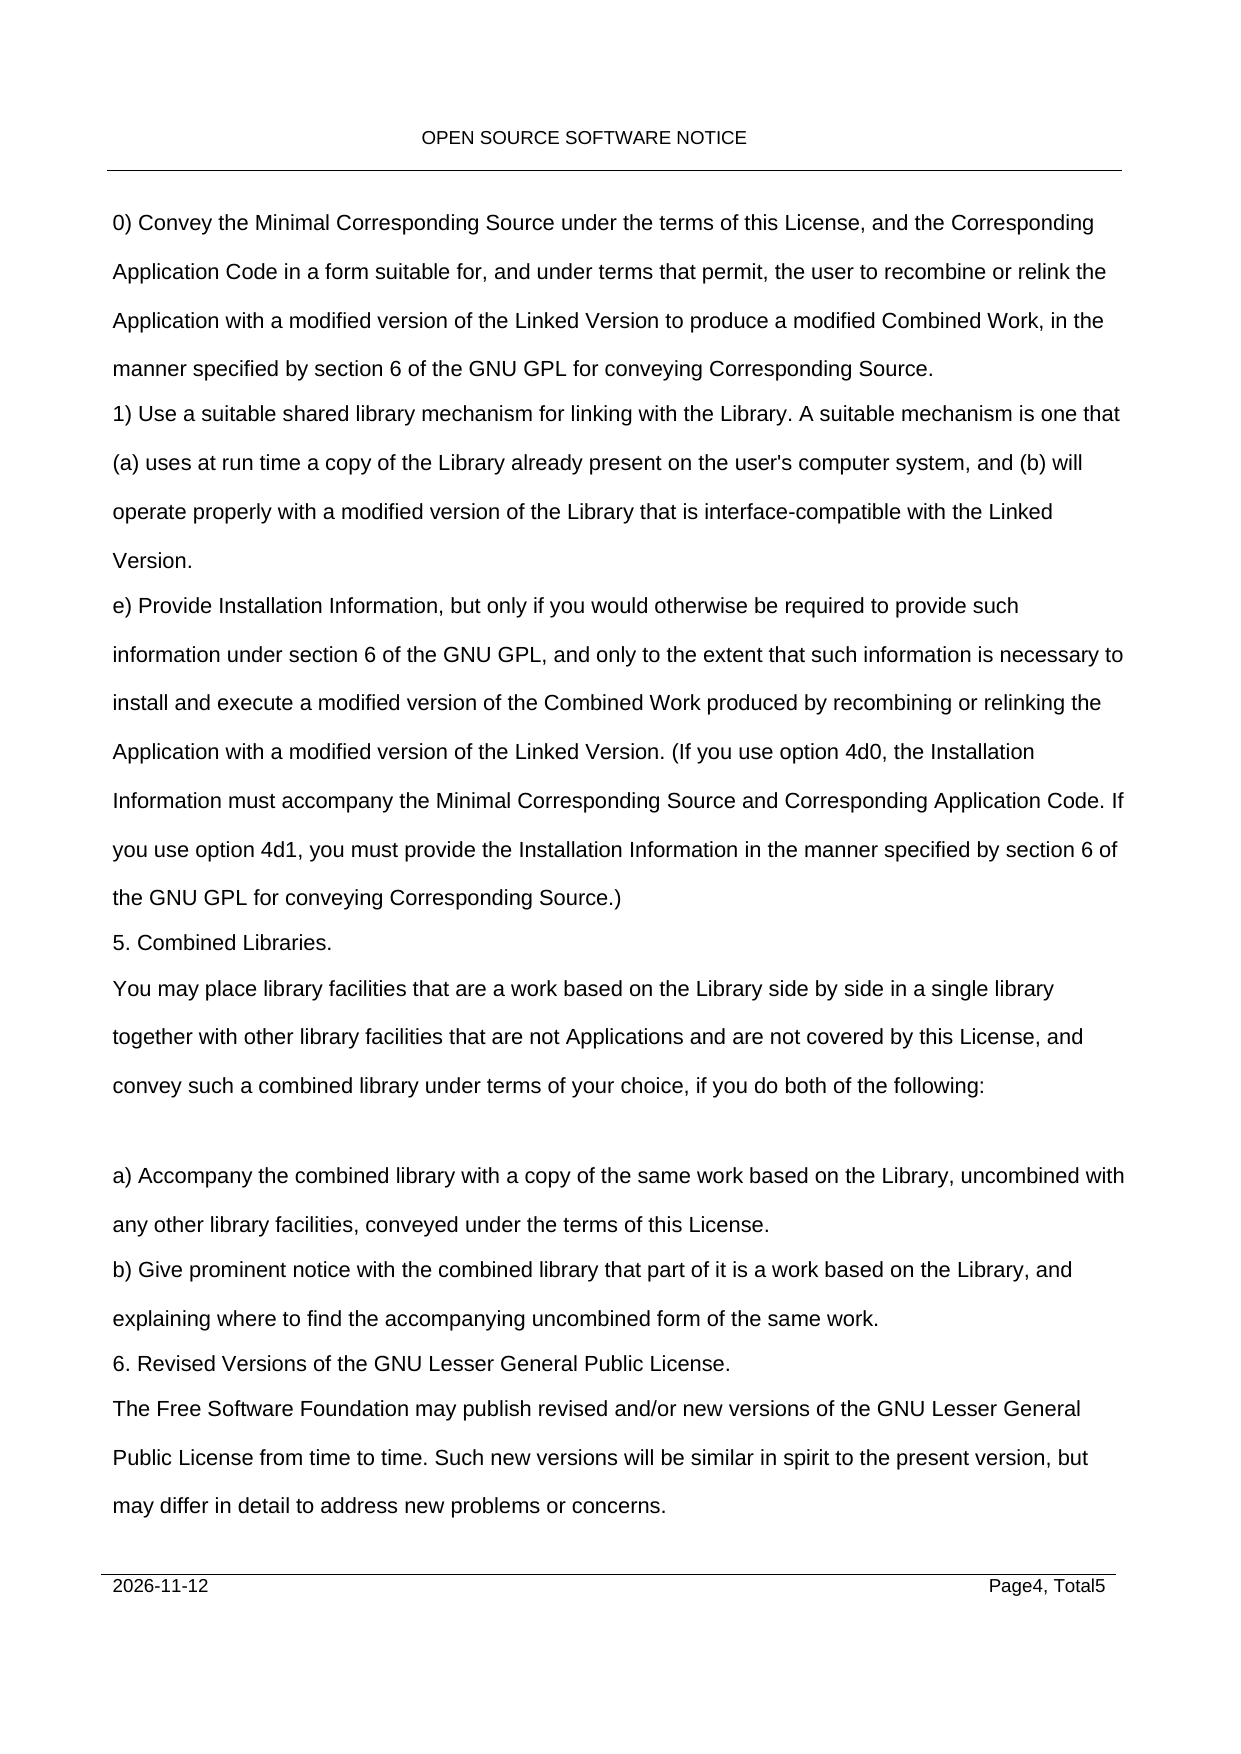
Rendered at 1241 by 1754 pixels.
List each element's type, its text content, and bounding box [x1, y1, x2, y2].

text 1) Use a suitable shared library mechanism for linking with the Library. A suitable mechanism is one that (a) uses at run time a copy of the Library already present on the user's computer system, and (b) will operate properly with a modified version of the Library that is interface-compatible with the Linked Version. [112, 398, 1128, 576]
text 6. Revised Versions of the GNU Lesser General Public License. [112, 1347, 1128, 1380]
text 5. Combined Libraries. [112, 927, 1128, 959]
text The Free Software Foundation may publish revised and/or new versions of the GNU Lesser General Public License from time to time. Such new versions will be similar in spirit to the present version, but may differ in detail to address new problems or concerns. [112, 1392, 1128, 1522]
text e) Provide Installation Information, but only if you would otherwise be required to provide such information under section 6 of the GNU GPL, and only to the extent that such information is necessary to install and execute a modified version of the Combined Work produced by recombining or relinking the Application with a modified version of the Linked Version. (If you use option 4d0, the Installation Information must accompany the Minimal Corresponding Source and Corresponding Application Code. If you use option 4d1, you must provide the Installation Information in the manner specified by section 6 of the GNU GPL for conveying Corresponding Source.) [112, 589, 1128, 914]
text a) Accompany the combined library with a copy of the same work based on the Library, uncombined with any other library facilities, conveyed under the terms of this License. [112, 1159, 1128, 1241]
text b) Give prominent notice with the combined library that part of it is a work based on the Library, and explaining where to find the accompanying uncombined form of the same work. [112, 1253, 1128, 1334]
text You may place library facilities that are a work based on the Library side by side in a single library together with other library facilities that are not Applications and are not covered by this License, and convey such a combined library under terms of your choice, if you do both of the following: [112, 972, 1128, 1102]
text 0) Convey the Minimal Corresponding Source under the terms of this License, and the Corresponding Application Code in a form suitable for, and under terms that permit, the user to recombine or relink the Application with a modified version of the Linked Version to produce a modified Combined Work, in the manner specified by section 6 of the GNU GPL for conveying Corresponding Source. [112, 206, 1128, 385]
